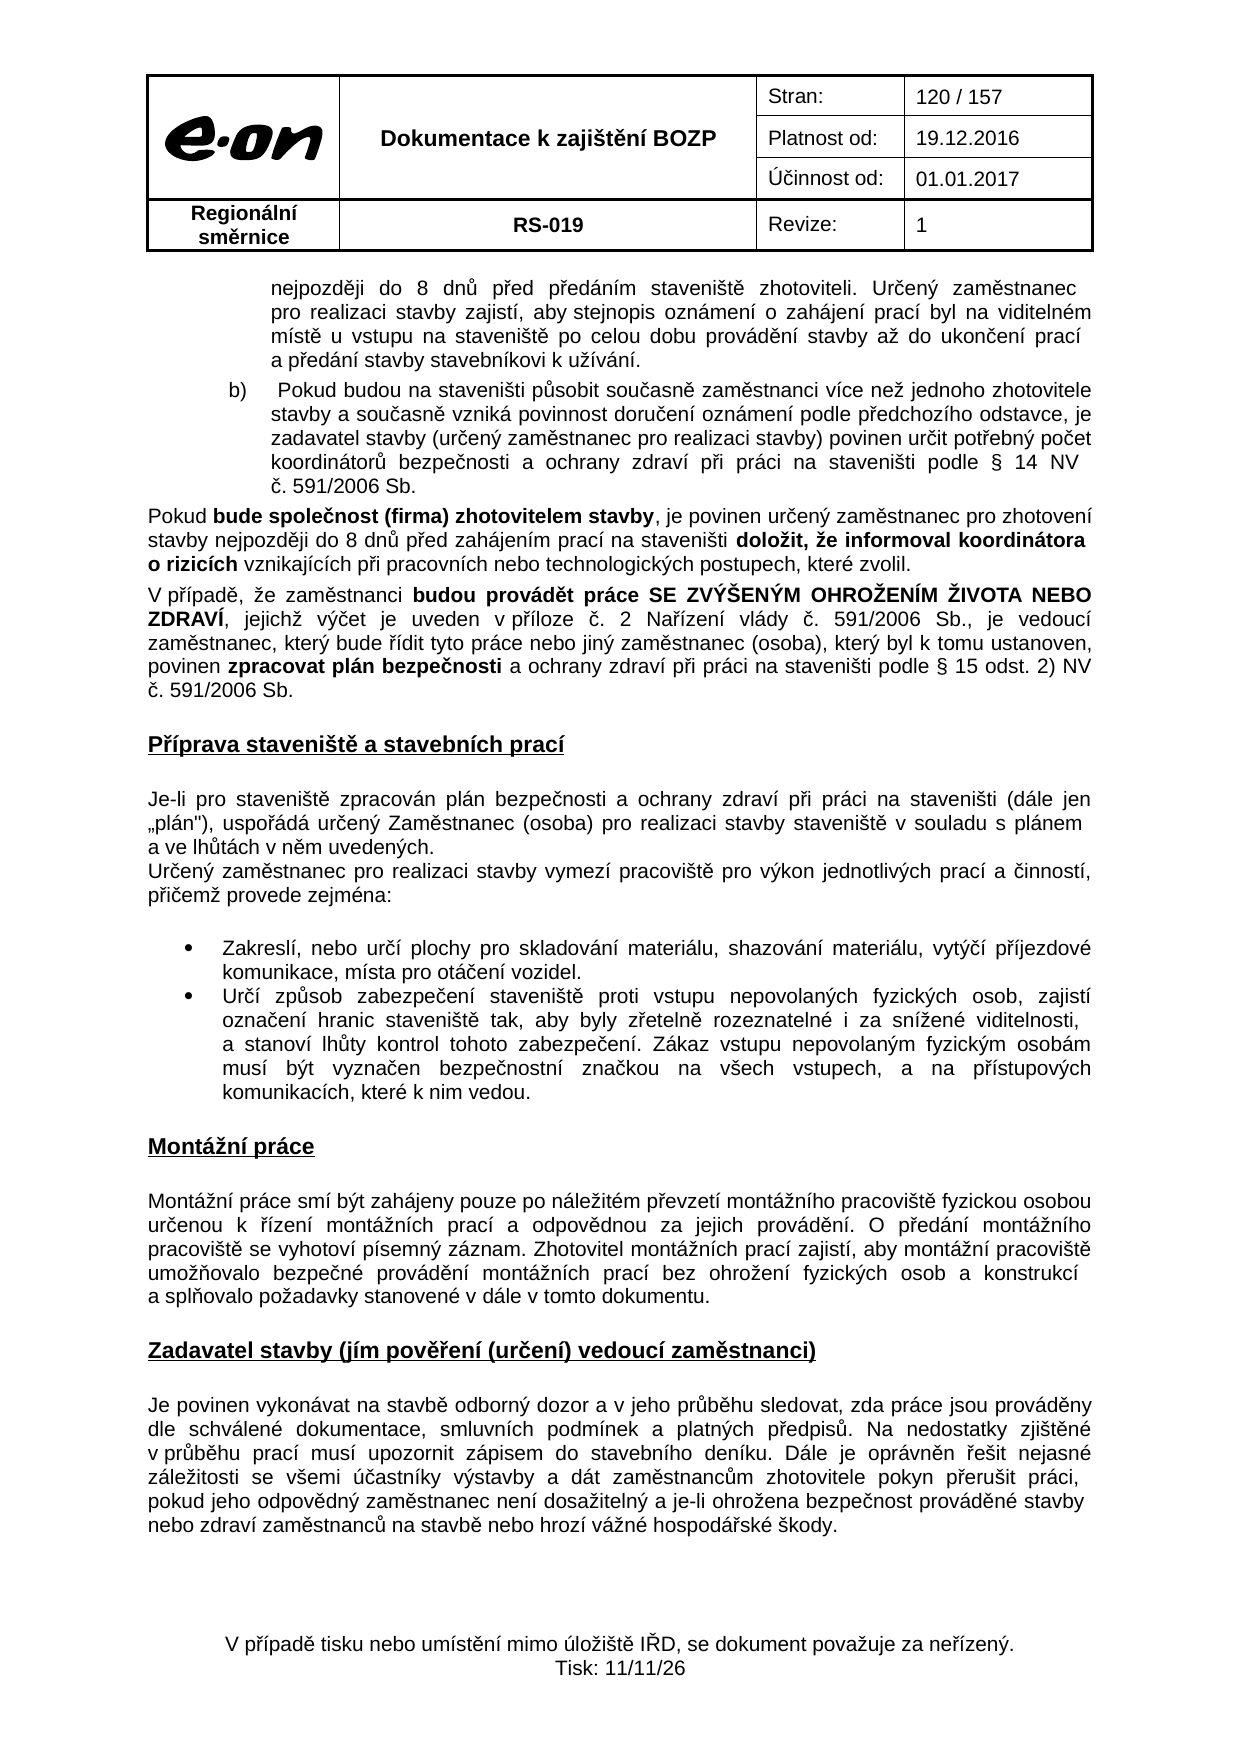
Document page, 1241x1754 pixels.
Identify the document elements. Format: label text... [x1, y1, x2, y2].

text Je-li pro staveniště zpracován plán bezpečnosti a ochrany zdraví při práci na staveništi (dále jen „plán"), uspořádá určený Zaměstnanec (osoba) pro realizaci stavby staveniště v souladu s plánem a ve lhůtách v něm uvedených. [148, 787, 1092, 859]
title Zadavatel stavby (jím pověření (určení) vedoucí zaměstnanci) [148, 1337, 1092, 1364]
title Příprava staveniště a stavebních prací [148, 731, 1092, 758]
title Montážní práce [148, 1133, 1092, 1159]
list Určí způsob zabezpečení staveniště proti vstupu nepovolaných fyzických osob, zajistí označení hranic staveniště tak, aby byly zřetelně rozeznatelné i za snížené viditelnosti, a stanoví lhůty kontrol tohoto zabezpečení. Zákaz vstupu nepovolaným fyzickým osobám musí být vyznačen bezpečnostní značkou na všech vstupech, a na přístupových komunikacích, které k nim vedou. [185, 984, 1092, 1104]
list Zakreslí, nebo určí plochy pro skladování materiálu, shazování materiálu, vytýčí příjezdové komunikace, místa pro otáčení vozidel. [185, 936, 1092, 984]
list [228, 276, 1092, 372]
list V případě, že zaměstnanci budou provádět práce SE ZVÝŠENÝM OHROŽENÍM ŽIVOTA NEBO ZDRAVÍ, jejichž výčet je uveden v příloze č. 2 Nařízení vlády č. 591/2006 Sb., je vedoucí zaměstnanec, který bude řídit tyto práce nebo jiný zaměstnanec (osoba), který byl k tomu ustanoven, povinen zpracovat plán bezpečnosti a ochrany zdraví při práci na staveništi podle § 15 odst. 2) NV č. 591/2006 Sb. [148, 582, 1092, 702]
text Určený zaměstnanec pro realizaci stavby vymezí pracoviště pro výkon jednotlivých prací a činností, přičemž provede zejména: [148, 859, 1092, 907]
list b) Pokud budou na staveništi působit současně zaměstnanci více než jednoho zhotovitele stavby a současně vzniká povinnost doručení oznámení podle předchozího odstavce, je zadavatel stavby (určený zaměstnanec pro realizaci stavby) povinen určit potřebný počet koordinátorů bezpečnosti a ochrany zdraví při práci na staveništi podle § 14 NV č. 591/2006 Sb. [228, 378, 1092, 498]
text Je povinen vykonávat na stavbě odborný dozor a v jeho průběhu sledovat, zda práce jsou prováděny dle schválené dokumentace, smluvních podmínek a platných předpisů. Na nedostatky zjištěné v průběhu prací musí upozornit zápisem do stavebního deníku. Dále je oprávněn řešit nejasné záležitosti se všemi účastníky výstavby a dát zaměstnancům zhotovitele pokyn přerušit práci, pokud jeho odpovědný zaměstnanec není dosažitelný a je-li ohrožena bezpečnost prováděné stavby nebo zdraví zaměstnanců na stavbě nebo hrozí vážné hospodářské škody. [148, 1393, 1092, 1537]
text Montážní práce smí být zahájeny pouze po náležitém převzetí montážního pracoviště fyzickou osobou určenou k řízení montážních prací a odpovědnou za jejich provádění. O předání montážního pracoviště se vyhotoví písemný záznam. Zhotovitel montážních prací zajistí, aby montážní pracoviště umožňovalo bezpečné provádění montážních prací bez ohrožení fyzických osob a konstrukcí a splňovalo požadavky stanovené v dále v tomto dokumentu. [148, 1188, 1092, 1308]
list Pokud bude společnost (firma) zhotovitelem stavby, je povinen určený zaměstnanec pro zhotovení stavby nejpozději do 8 dnů před zahájením prací na staveništi doložit, že informoval koordinátora o rizicích vznikajících při pracovních nebo technologických postupech, které zvolil. [148, 504, 1092, 576]
